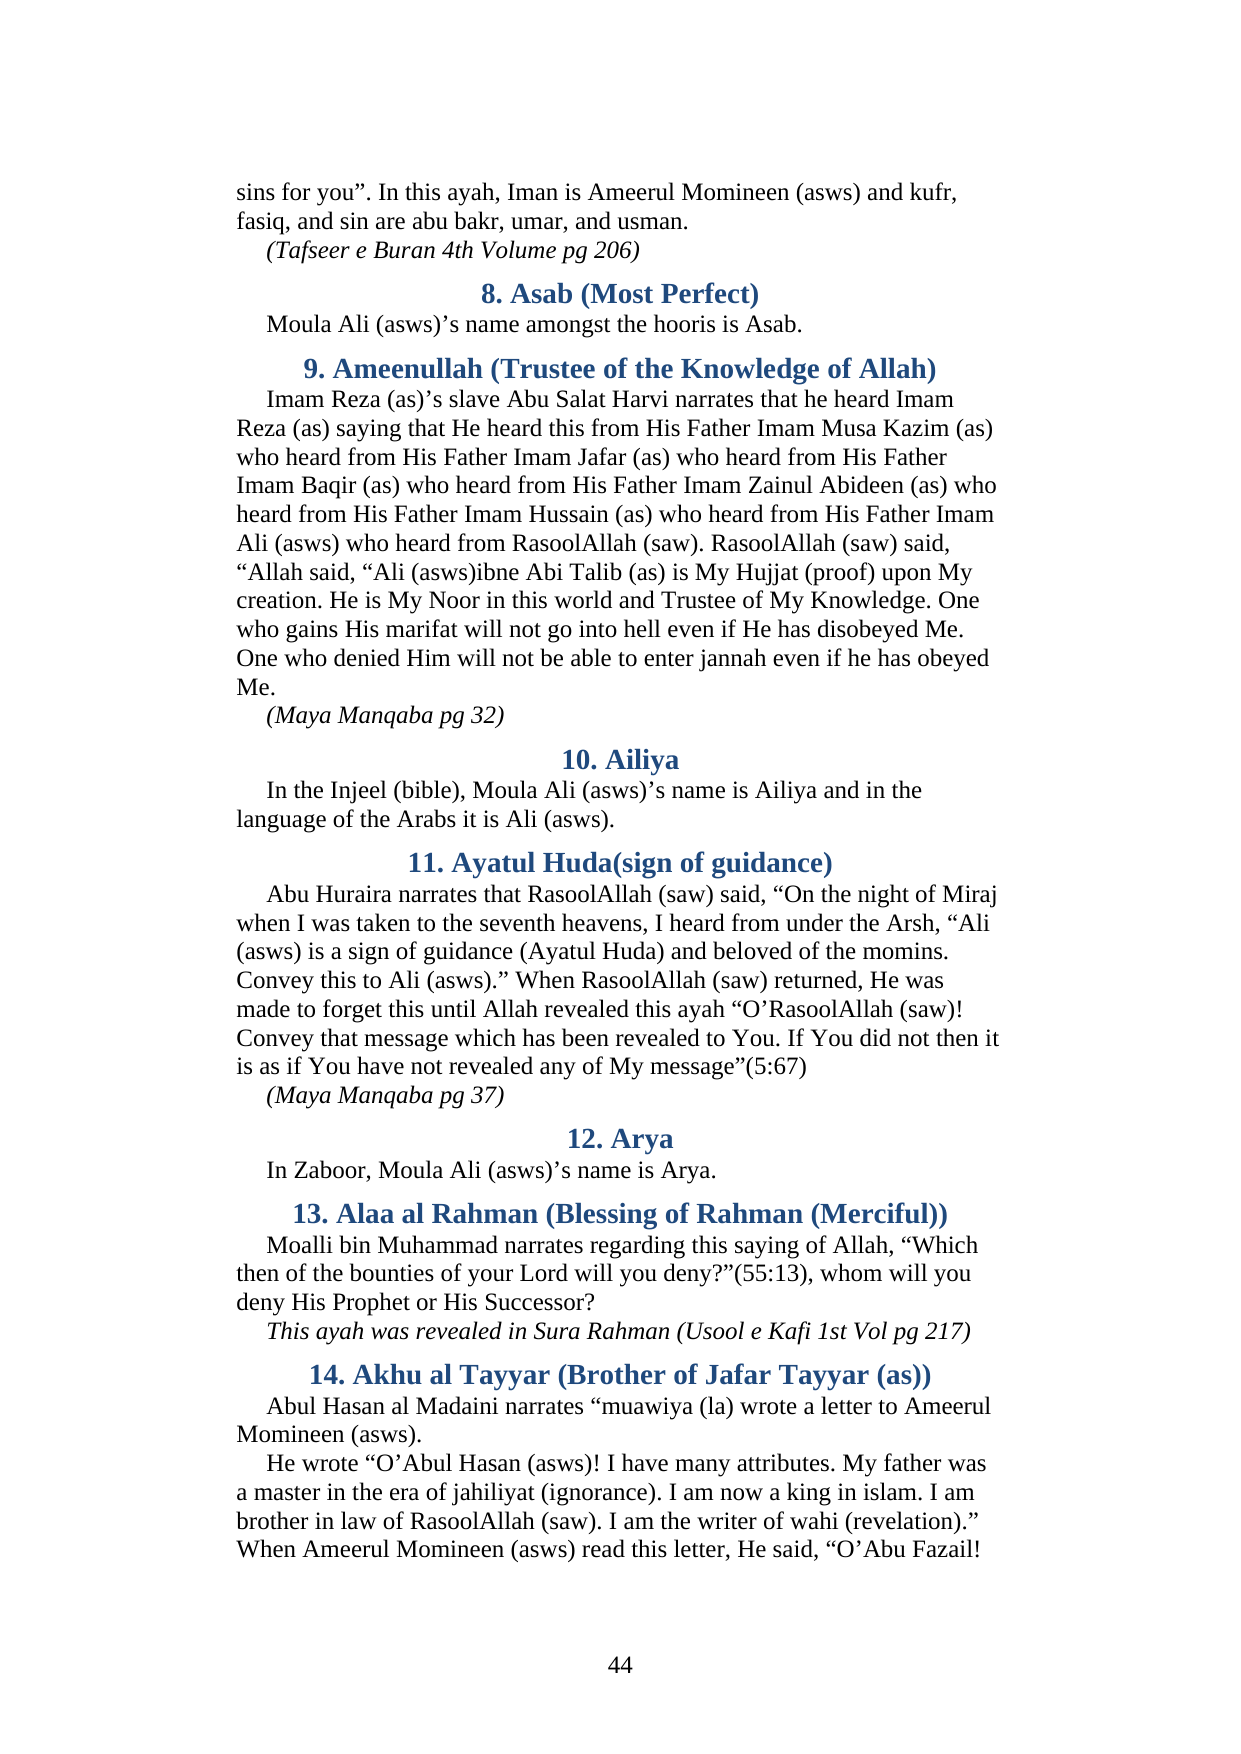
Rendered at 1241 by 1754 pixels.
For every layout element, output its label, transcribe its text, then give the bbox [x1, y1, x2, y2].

text This ayah was revealed in Sura Rahman (Usool e Kafi 1st Vol pg 217) [236, 1316, 1004, 1345]
text (Tafseer e Buran 4th Volume pg 206) [236, 235, 1004, 263]
subtitle 13. Alaa al Rahman (Blessing of Rahman (Merciful)) [236, 1196, 1004, 1230]
subtitle 14. Akhu al Tayyar (Brother of Jafar Tayyar (as)) [236, 1357, 1004, 1391]
text Moalli bin Muhammad narrates regarding this saying of Allah, “Which then of the bounties of your Lord will you deny?”(55:13), whom will you deny His Prophet or His Successor? [236, 1230, 1004, 1316]
subtitle 8. Asab (Most Perfect) [236, 276, 1004, 309]
text In the Injeel (bible), Moula Ali (asws)’s name is Ailiya and in the language of the Arabs it is Ali (asws). [236, 775, 1004, 833]
text (Maya Manqaba pg 32) [236, 701, 1004, 729]
subtitle 10. Ailiya [236, 742, 1004, 775]
text Moula Ali (asws)’s name amongst the hooris is Asab. [236, 309, 1004, 338]
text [236, 177, 1004, 235]
subtitle 9. Ameenullah (Trustee of the Knowledge of Allah) [236, 351, 1004, 384]
subtitle 12. Arya [236, 1121, 1004, 1155]
text Imam Reza (as)’s slave Abu Salat Harvi narrates that he heard Imam Reza (as) saying that He heard this from His Father Imam Musa Kazim (as) who heard from His Father Imam Jafar (as) who heard from His Father Imam Baqir (as) who heard from His Father Imam Zainul Abideen (as) who heard from His Father Imam Hussain (as) who heard from His Father Imam Ali (asws) who heard from RasoolAllah (saw). RasoolAllah (saw) said, “Allah said, “Ali (asws)ibne Abi Talib (as) is My Hujjat (proof) upon My creation. He is My Noor in this world and Trustee of My Knowledge. One who gains His marifat will not go into hell even if He has disobeyed Me. One who denied Him will not be able to enter jannah even if he has obeyed Me. [236, 384, 1004, 701]
text Abul Hasan al Madaini narrates “muawiya (la) wrote a letter to Ameerul Momineen (asws). [236, 1391, 1004, 1448]
text (Maya Manqaba pg 37) [236, 1080, 1004, 1109]
subtitle 11. Ayatul Huda(sign of guidance) [236, 845, 1004, 879]
text In Zaboor, Moula Ali (asws)’s name is Arya. [236, 1155, 1004, 1184]
text Abu Huraira narrates that RasoolAllah (saw) said, “On the night of Miraj when I was taken to the seventh heavens, I heard from under the Arsh, “Ali (asws) is a sign of guidance (Ayatul Huda) and beloved of the momins. Convey this to Ali (asws).” When RasoolAllah (saw) returned, He was made to forget this until Allah revealed this ayah “O’RasoolAllah (saw)! Convey that message which has been revealed to You. If You did not then it is as if You have not revealed any of My message”(5:67) [236, 879, 1004, 1080]
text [236, 1448, 1004, 1563]
